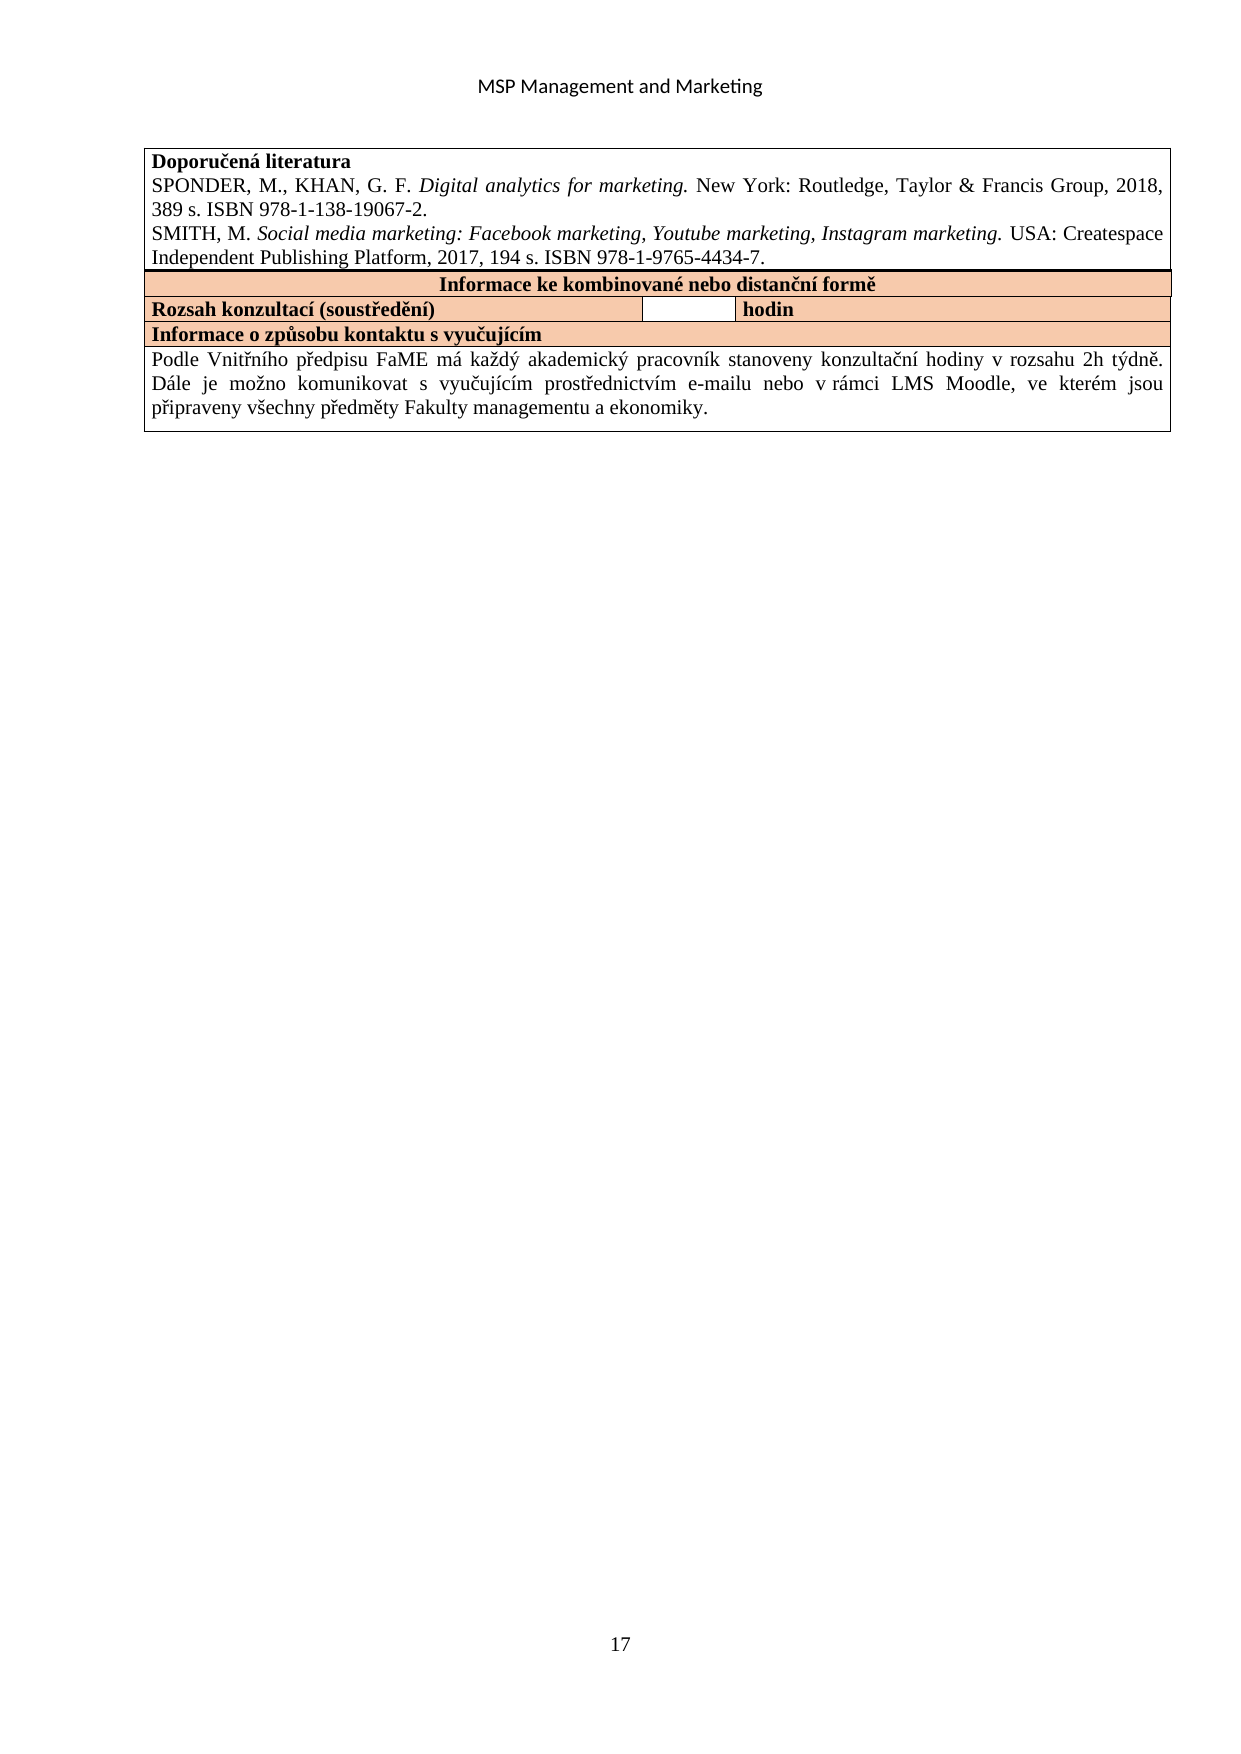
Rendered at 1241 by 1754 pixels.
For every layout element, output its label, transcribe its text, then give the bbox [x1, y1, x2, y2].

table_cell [145, 149, 1170, 269]
table_cell [643, 297, 735, 321]
table_cell Informace o způsobu kontaktu s vyučujícím [145, 322, 1170, 346]
table_cell Podle Vnitřního předpisu FaME má každý akademický pracovník stanoveny konzultační hodiny v rozsahu 2h týdně. Dále je možno komunikovat s vyučujícím prostřednictvím e-mailu nebo v rámci LMS Moodle, ve kterém jsou připraveny všechny předměty Fakulty managementu a ekonomiky. [145, 347, 1170, 431]
table_cell hodin [736, 297, 1170, 321]
table_cell Informace ke kombinované nebo distanční formě [145, 272, 1171, 296]
table_cell Rozsah konzultací (soustředění) [145, 297, 642, 321]
